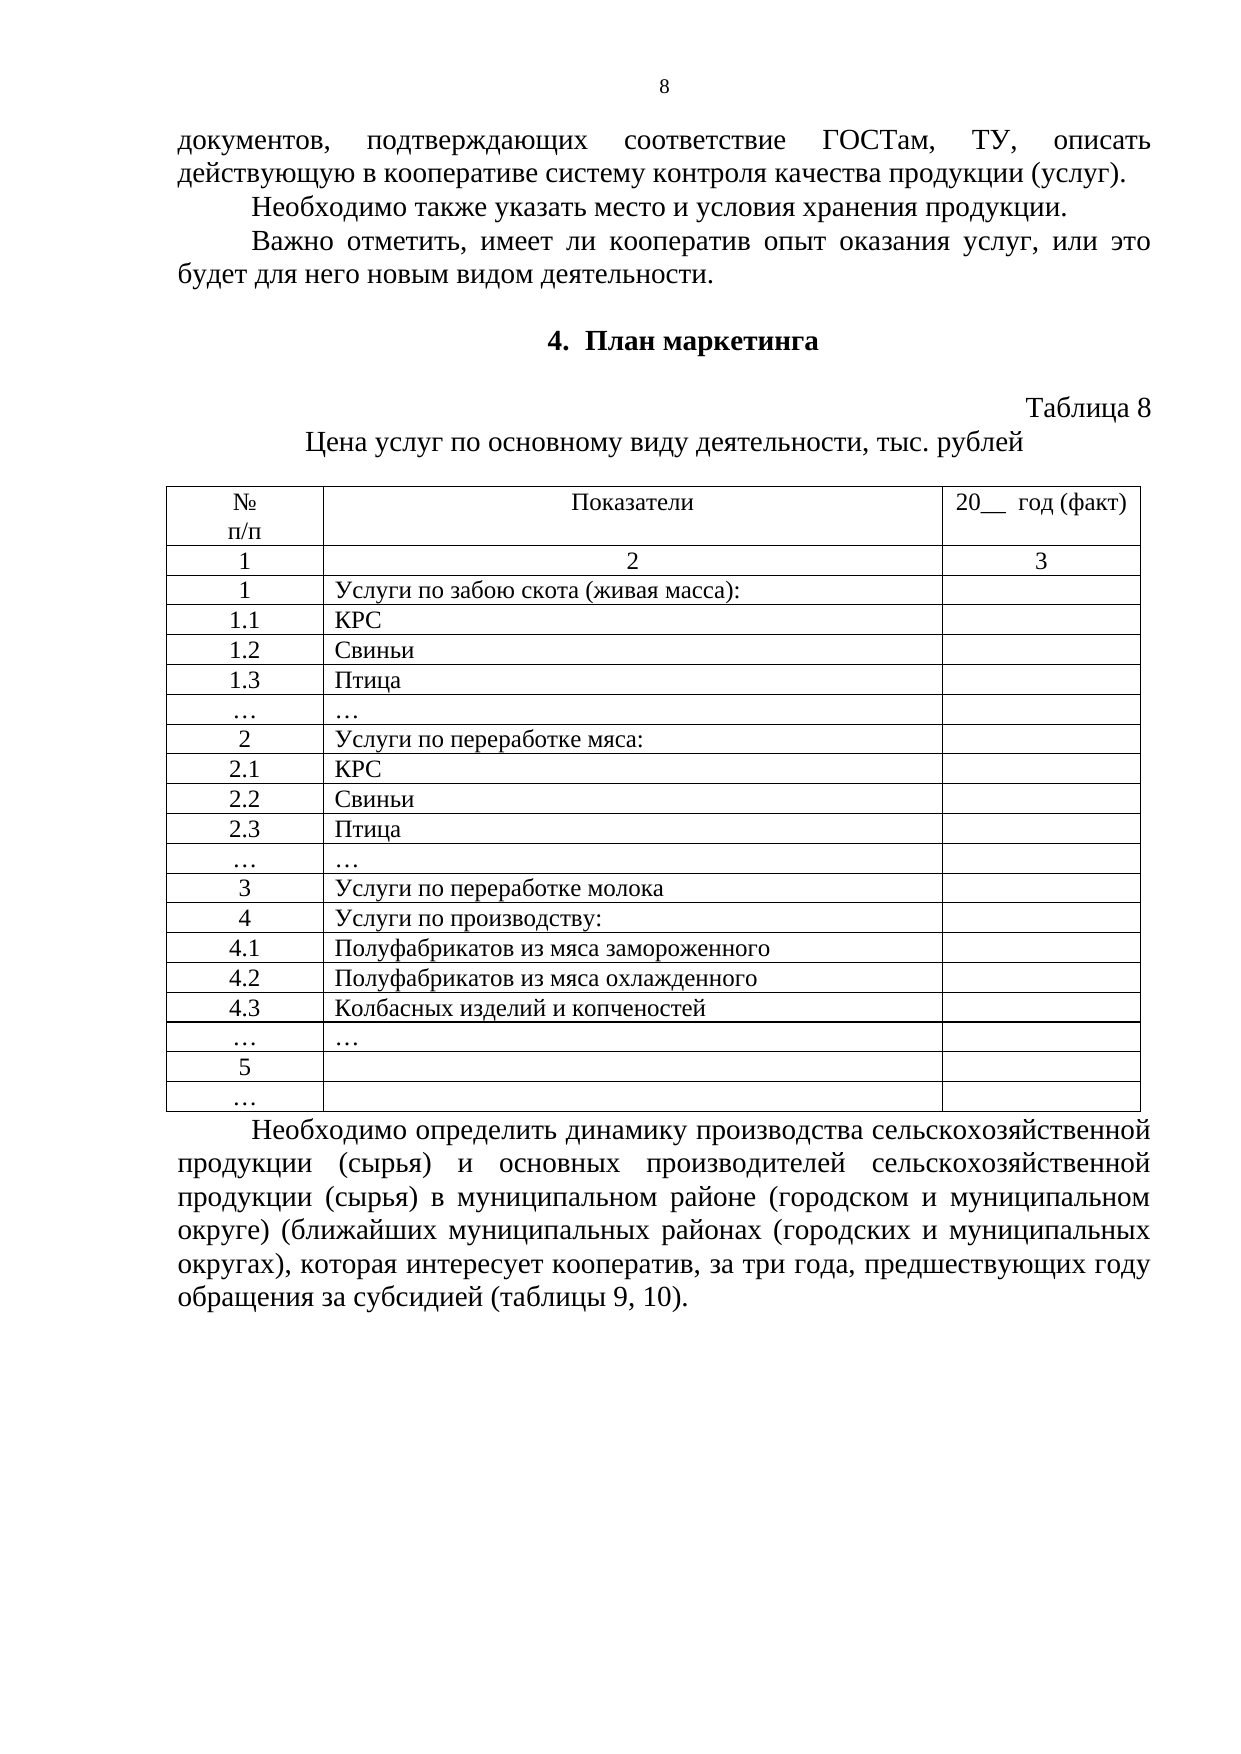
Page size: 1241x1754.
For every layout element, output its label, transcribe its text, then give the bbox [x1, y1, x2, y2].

table_cell … [324, 695, 942, 723]
table_cell 4.1 [167, 933, 323, 962]
table_cell Услуги по забою скота (живая масса): [324, 576, 942, 604]
table_cell 2.3 [167, 814, 323, 843]
table_cell Полуфабрикатов из мяса замороженного [324, 933, 942, 962]
table_cell Услуги по переработке молока [324, 874, 942, 902]
text Цена услуг по основному виду деятельности, тыс. рублей [177, 424, 1152, 457]
table_cell 2 [167, 725, 323, 753]
table_cell [943, 784, 1140, 813]
table_cell [943, 814, 1140, 843]
table_cell [943, 1082, 1140, 1111]
table_cell 1.1 [167, 605, 323, 634]
table_cell 4 [167, 903, 323, 932]
table_cell 1.3 [167, 665, 323, 694]
table_cell Свиньи [324, 784, 942, 813]
table_cell КРС [324, 605, 942, 634]
table_cell 4.2 [167, 963, 323, 992]
table_cell [943, 605, 1140, 634]
table_header № п/п [167, 487, 323, 545]
text Таблица 8 [177, 390, 1152, 424]
table_cell 2 [324, 546, 942, 574]
table_cell [943, 903, 1140, 932]
table_cell 1 [167, 576, 323, 604]
table_cell 1.2 [167, 635, 323, 664]
table_cell [943, 933, 1140, 962]
table_cell [943, 963, 1140, 992]
table_cell [943, 874, 1140, 902]
table_cell [943, 1052, 1140, 1081]
table_cell … [324, 844, 942, 872]
table_cell Колбасных изделий и копченостей [324, 993, 942, 1021]
table_cell КРС [324, 754, 942, 783]
table_cell 4.3 [167, 993, 323, 1021]
table_cell [943, 754, 1140, 783]
table_cell Птица [324, 665, 942, 694]
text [177, 122, 1152, 189]
table_cell … [167, 695, 323, 723]
table_cell 1 [167, 546, 323, 574]
table_cell 3 [167, 874, 323, 902]
text Необходимо определить динамику производства сельскохозяйственной продукции (сырья) и основных производителей сельскохозяйственной продукции (сырья) в муниципальном районе (городском и муниципальном округе) (ближайших муниципальных районах (городских и муниципальных округах), которая интересует кооператив, за три года, предшествующих году обращения за субсидией (таблицы 9, 10). [177, 1112, 1152, 1313]
table_cell … [167, 1023, 323, 1051]
table_cell 5 [167, 1052, 323, 1081]
table_cell 2.2 [167, 784, 323, 813]
table_cell Услуги по производству: [324, 903, 942, 932]
list План маркетинга [215, 323, 1152, 357]
table_header Показатели [324, 487, 942, 545]
table_cell 3 [943, 546, 1140, 574]
table_cell … [324, 1023, 942, 1051]
table_cell [943, 1023, 1140, 1051]
table_cell [943, 665, 1140, 694]
table_cell [324, 1082, 942, 1111]
table_cell … [167, 844, 323, 872]
table_cell [943, 844, 1140, 872]
table_cell [943, 576, 1140, 604]
table_cell Свиньи [324, 635, 942, 664]
text Необходимо также указать место и условия хранения продукции. [177, 189, 1152, 223]
table_cell [943, 695, 1140, 723]
text Важно отметить, имеет ли кооператив опыт оказания услуг, или это будет для него новым видом деятельности. [177, 223, 1152, 290]
table_cell Услуги по переработке мяса: [324, 725, 942, 753]
table_cell [943, 725, 1140, 753]
table_cell 2.1 [167, 754, 323, 783]
table_cell Птица [324, 814, 942, 843]
table_cell Полуфабрикатов из мяса охлажденного [324, 963, 942, 992]
table_cell [943, 635, 1140, 664]
table_header 20__ год (факт) [943, 487, 1140, 545]
table_cell [324, 1052, 942, 1081]
table_cell [943, 993, 1140, 1021]
table_cell … [167, 1082, 323, 1111]
